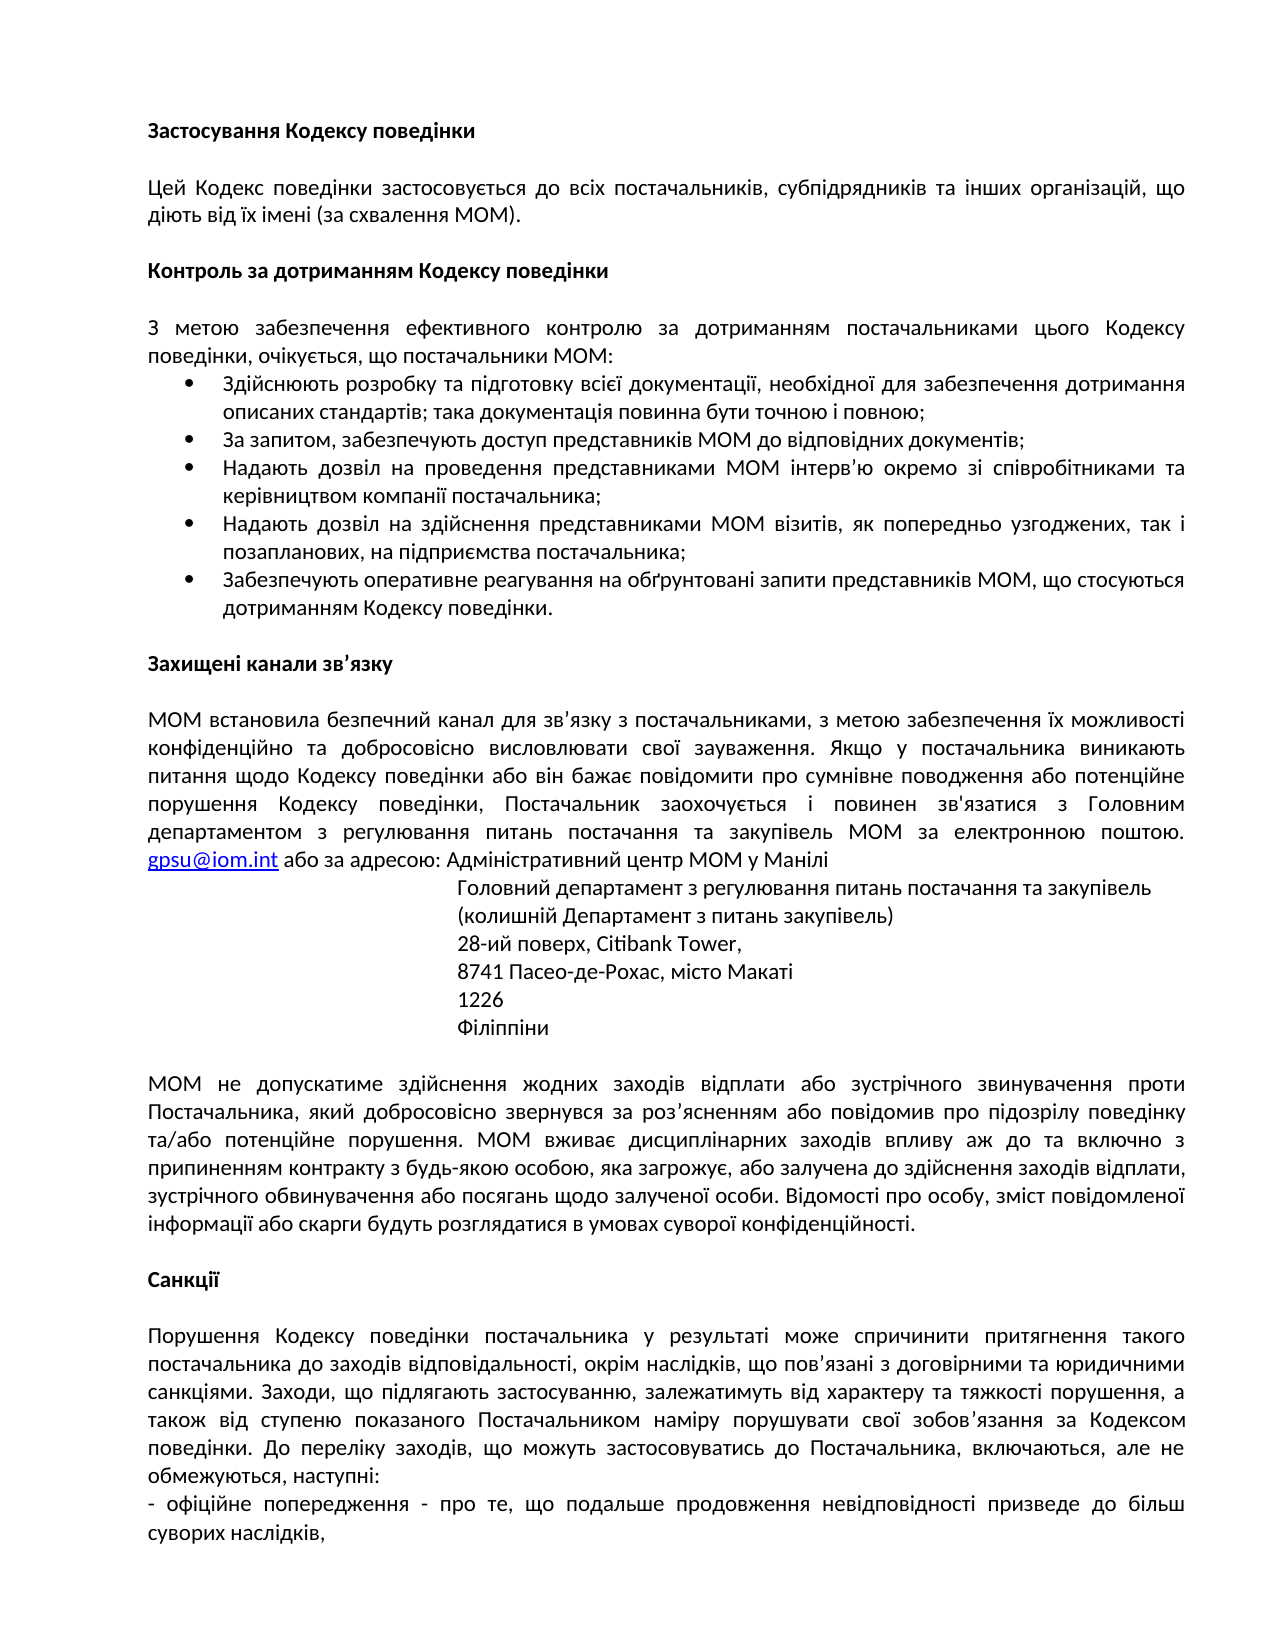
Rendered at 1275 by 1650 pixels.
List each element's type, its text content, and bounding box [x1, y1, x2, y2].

text Порушення Кодексу поведінки постачальника у результаті може спричинити притягнення такого постачальника до заходів відповідальності, окрім наслідків, що пов’язані з договірними та юридичними санкціями. Заходи, що підлягають застосуванню, залежатимуть від характеру та тяжкості порушення, а також від ступеню показаного Постачальником наміру порушувати свої зобов’язання за Кодексом поведінки. До переліку заходів, що можуть застосовуватись до Постачальника, включаються, але не обмежуються, наступні: [148, 1321, 1186, 1489]
text Цей Кодекс поведінки застосовується до всіх постачальників, субпідрядників та інших організацій, що діють від їх імені (за схвалення МОМ). [148, 173, 1186, 229]
list Забезпечують оперативне реагування на обґрунтовані запити представників МОМ, що стосуються дотриманням Кодексу поведінки. [185, 565, 1186, 621]
text - офіційне попередження - про те, що подальше продовження невідповідності призведе до більш суворих наслідків, [148, 1489, 1186, 1546]
text (колишній Департамент з питань закупівель) [457, 901, 1186, 929]
text 8741 Пасео-де-Рохас, місто Макаті [457, 957, 1186, 985]
list Надають дозвіл на проведення представниками МОМ інтерв’ю окремо зі співробітниками та керівництвом компанії постачальника; [185, 453, 1186, 509]
text 1226 [457, 985, 1186, 1013]
text З метою забезпечення ефективного контролю за дотриманням постачальниками цього Кодексу поведінки, очікується, що постачальники МОМ: [148, 313, 1186, 369]
text Філіппіни [457, 1013, 1186, 1041]
text Санкції [148, 1265, 1186, 1293]
list Надають дозвіл на здійснення представниками МОМ візитів, як попередньо узгоджених, так і позапланових, на підприємства постачальника; [185, 509, 1186, 565]
list За запитом, забезпечують доступ представників МОМ до відповідних документів; [185, 425, 1186, 453]
text Захищені канали зв’язку [148, 649, 1186, 677]
list Здійснюють розробку та підготовку всієї документації, необхідної для забезпечення дотримання описаних стандартів; така документація повинна бути точною і повною; [185, 369, 1186, 425]
text Контроль за дотриманням Кодексу поведінки [148, 257, 1186, 285]
text МОМ не допускатиме здійснення жодних заходів відплати або зустрічного звинувачення проти Постачальника, який добросовісно звернувся за роз’ясненням або повідомив про підозрілу поведінку та/або потенційне порушення. МОМ вживає дисциплінарних заходів впливу аж до та включно з припиненням контракту з будь-якою особою, яка загрожує, або залучена до здійснення заходів відплати, зустрічного обвинувачення або посягань щодо залученої особи. Відомості про особу, зміст повідомленої інформації або скарги будуть розглядатися в умовах суворої конфіденційності. [148, 1069, 1186, 1237]
text Головний департамент з регулювання питань постачання та закупівель [457, 873, 1186, 901]
text 28-ий поверх, Citibank Tower, [457, 929, 1186, 957]
text Застосування Кодексу поведінки [148, 117, 1186, 144]
text МОМ встановила безпечний канал для зв’язку з постачальниками, з метою забезпечення їх можливості конфіденційно та добросовісно висловлювати свої зауваження. Якщо у постачальника виникають питання щодо Кодексу поведінки або він бажає повідомити про сумнівне поводження або потенційне порушення Кодексу поведінки, Постачальник заохочується і повинен зв'язатися з Головним департаментом з регулювання питань постачання та закупівель МОМ за електронною поштою. gpsu@iom.int або за адресою: Адміністративний центр МОМ у Манілі [148, 705, 1186, 873]
